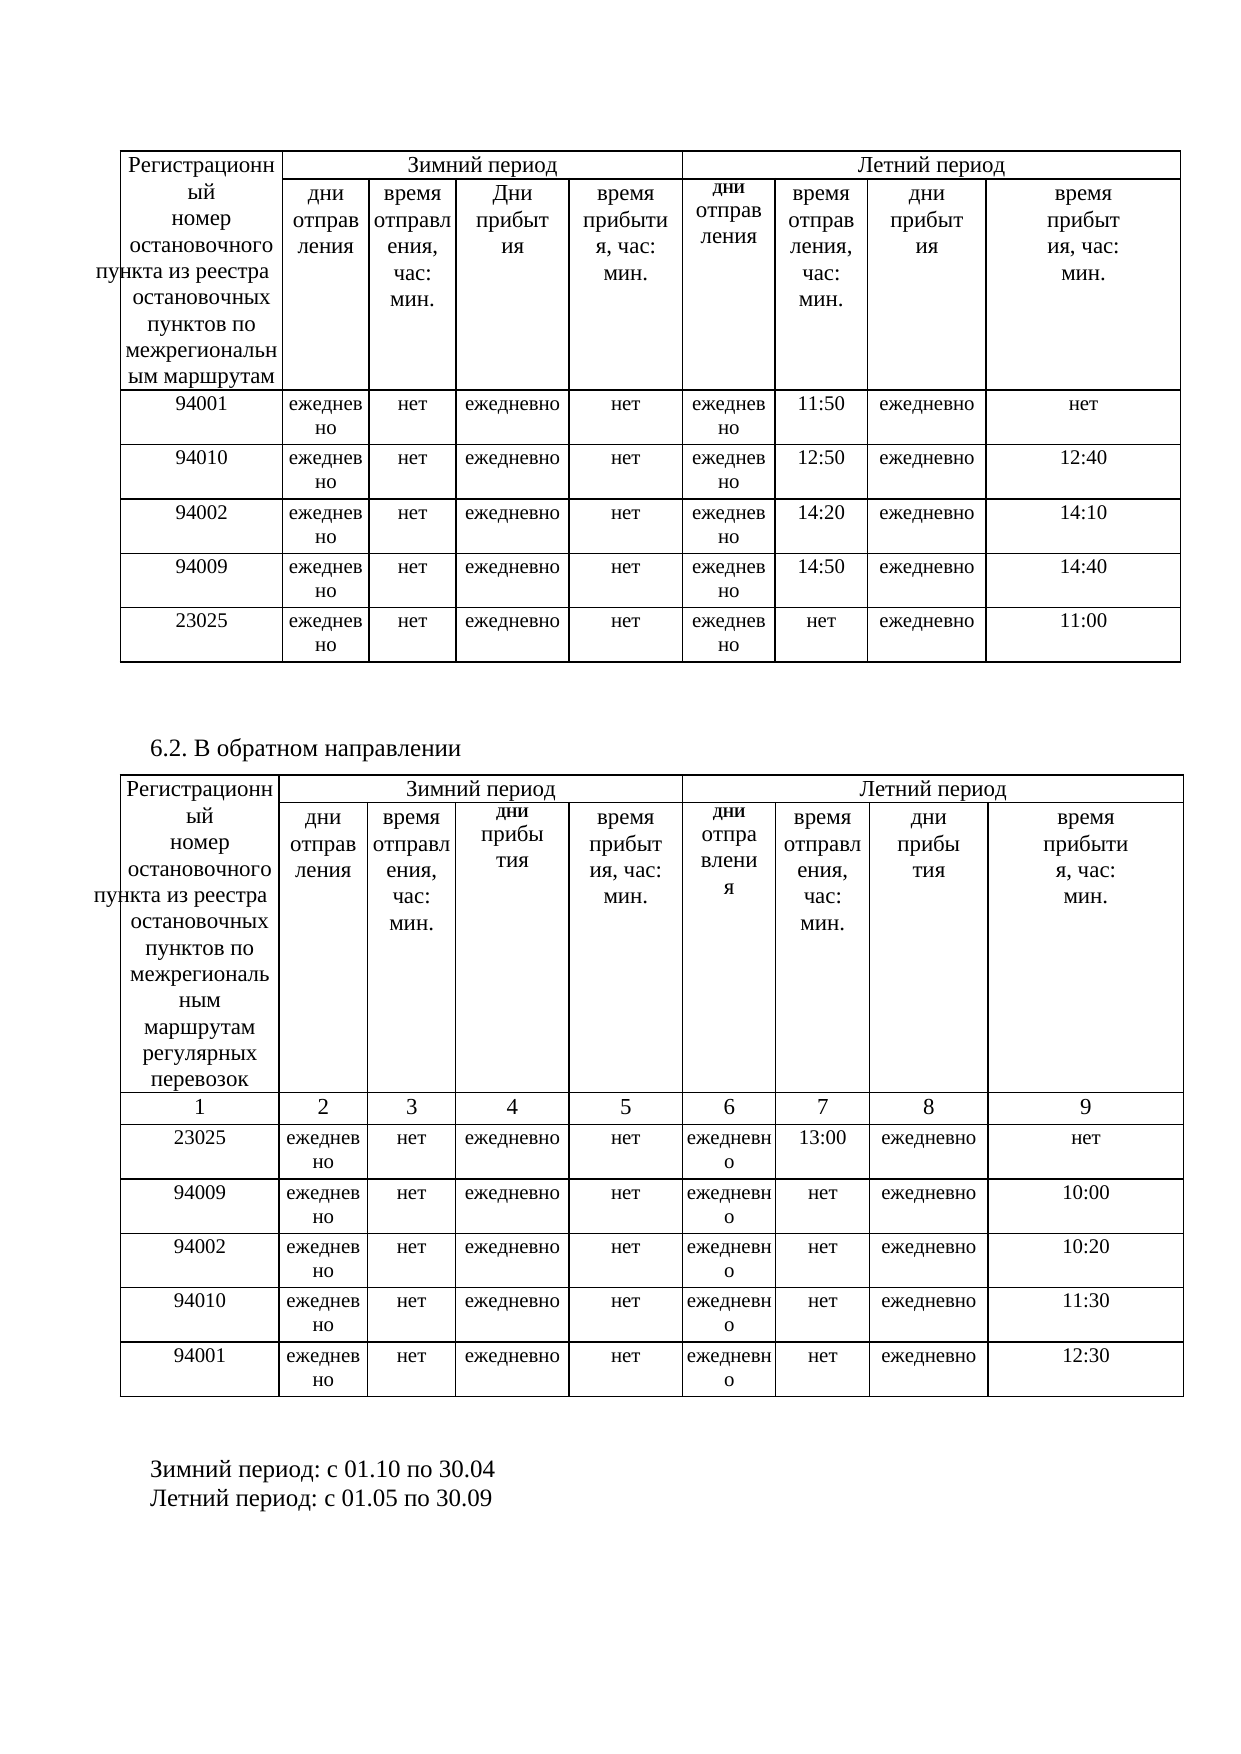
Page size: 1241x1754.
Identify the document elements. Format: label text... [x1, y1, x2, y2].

text Летний период: с 01.05 по 30.09 [150, 1483, 1090, 1512]
table_cell 11:30 [989, 1288, 1183, 1341]
text 6.2. В обратном направлении [150, 733, 1090, 761]
table_header Летний период [683, 152, 1180, 178]
table_cell ежедневно [683, 445, 774, 498]
table_cell ежедневно [456, 1288, 568, 1341]
table_cell 2 [280, 1093, 367, 1124]
table_cell ежедневно [457, 500, 568, 552]
table_cell ежедневно [868, 445, 985, 498]
table_header Регистрационный номер остановочного пункта из реестра остановочных пунктов по межрегиональным маршрутам регулярных перевозок [121, 776, 278, 1092]
table_cell 12:40 [987, 445, 1180, 498]
table_cell нет [370, 500, 455, 552]
table_cell нет [570, 445, 682, 498]
table_cell 9 [989, 1093, 1183, 1124]
table_cell ДНИ отправ ления [683, 180, 774, 389]
table_cell ежедневно [870, 1125, 987, 1178]
table_cell нет [776, 1288, 869, 1341]
table_cell ежедневно [683, 1125, 775, 1178]
table_cell 23025 [121, 1125, 278, 1178]
table_cell ДНИ отпра влени я [683, 803, 775, 1092]
table_cell Дни прибыт ия [457, 180, 568, 389]
table_cell 5 [570, 1093, 682, 1124]
table_cell 6 [683, 1093, 775, 1124]
table_cell ежедневно [868, 554, 985, 607]
table_cell ежедневно [283, 554, 368, 607]
table_cell дни отправ ления [280, 803, 367, 1092]
table_cell дни прибы тия [870, 803, 987, 1092]
table_cell нет [570, 1125, 682, 1178]
table_cell нет [370, 608, 455, 661]
table_cell время отправл ения, час: мин. [368, 803, 455, 1092]
table_cell 94009 [121, 554, 282, 607]
table_cell нет [987, 391, 1180, 444]
table_cell ежедневно [683, 1343, 775, 1396]
table_cell дни отправ ления [283, 180, 368, 389]
table_cell ежедневно [683, 1180, 775, 1232]
table_cell 3 [368, 1093, 455, 1124]
table_cell 94001 [121, 1343, 278, 1396]
table_header Зимний период [283, 152, 682, 178]
table_cell нет [570, 1180, 682, 1232]
table_cell 12:30 [989, 1343, 1183, 1396]
table_header Летний период [683, 776, 1183, 802]
table_cell 14:10 [987, 500, 1180, 552]
table_cell ежедневно [870, 1180, 987, 1232]
table_cell 11:00 [987, 608, 1180, 661]
table_cell ежедневно [868, 500, 985, 552]
table_cell ежедневно [683, 391, 774, 444]
table_cell нет [776, 1234, 869, 1287]
table_cell 23025 [121, 608, 282, 661]
table_header Зимний период [280, 776, 682, 802]
table_cell ежедневно [683, 554, 774, 607]
table_cell ежедневно [683, 1288, 775, 1341]
table_cell ежедневно [280, 1288, 367, 1341]
table_cell ежедневно [280, 1180, 367, 1232]
table_cell ежедневно [870, 1343, 987, 1396]
table_cell нет [370, 391, 455, 444]
table_cell 10:00 [989, 1180, 1183, 1232]
table_cell нет [776, 1343, 869, 1396]
table_cell 8 [870, 1093, 987, 1124]
table_cell ежедневно [868, 608, 985, 661]
table_cell нет [989, 1125, 1183, 1178]
table_cell нет [368, 1343, 455, 1396]
table_cell нет [570, 1288, 682, 1341]
table_cell нет [370, 445, 455, 498]
table_cell время прибыти я, час: мин. [989, 803, 1183, 1092]
table_cell 4 [456, 1093, 568, 1124]
table_cell нет [570, 1234, 682, 1287]
table_cell ежедневно [683, 608, 774, 661]
table_cell 12:50 [776, 445, 867, 498]
text Зимний период: с 01.10 по 30.04 [150, 1454, 1090, 1483]
table_cell дни прибыт ия [868, 180, 985, 389]
table_cell 11:50 [776, 391, 867, 444]
table_cell 94010 [121, 445, 282, 498]
table_cell ежедневно [457, 608, 568, 661]
table_cell 10:20 [989, 1234, 1183, 1287]
table_cell время прибыти я, час: мин. [570, 180, 682, 389]
table_cell нет [368, 1180, 455, 1232]
table_cell ежедневно [280, 1125, 367, 1178]
table_cell ежедневно [868, 391, 985, 444]
table_cell 13:00 [776, 1125, 869, 1178]
table_cell нет [570, 391, 682, 444]
table_cell ежедневно [283, 500, 368, 552]
table_cell ежедневно [870, 1288, 987, 1341]
table_cell нет [368, 1234, 455, 1287]
table_cell время отправл ения, час: мин. [776, 803, 869, 1092]
table_cell 14:40 [987, 554, 1180, 607]
table_cell ежедневно [683, 500, 774, 552]
table_cell нет [776, 1180, 869, 1232]
table_cell ежедневно [457, 445, 568, 498]
table_cell нет [368, 1125, 455, 1178]
table_cell 94010 [121, 1288, 278, 1341]
table_cell нет [570, 500, 682, 552]
table_cell ежедневно [457, 554, 568, 607]
table_cell нет [368, 1288, 455, 1341]
table_cell нет [570, 1343, 682, 1396]
table_cell ежедневно [456, 1234, 568, 1287]
table_cell 14:20 [776, 500, 867, 552]
table_cell 94002 [121, 500, 282, 552]
table_cell 14:50 [776, 554, 867, 607]
table_cell ежедневно [283, 445, 368, 498]
table_cell время отправ ления, час: мин. [776, 180, 867, 389]
table_cell время прибыт ия, час: мин. [570, 803, 682, 1092]
table_cell ДНИ прибы тия [456, 803, 568, 1092]
table_cell нет [570, 608, 682, 661]
table_cell 94001 [121, 391, 282, 444]
table_cell 1 [121, 1093, 278, 1124]
table_cell время отправл ения, час: мин. [370, 180, 455, 389]
table_cell нет [570, 554, 682, 607]
table_cell ежедневно [283, 391, 368, 444]
table_cell ежедневно [683, 1234, 775, 1287]
table_cell ежедневно [280, 1343, 367, 1396]
table_cell ежедневно [870, 1234, 987, 1287]
table_cell время прибыт ия, час: мин. [987, 180, 1180, 389]
table_cell 94009 [121, 1180, 278, 1232]
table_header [121, 152, 282, 389]
table_cell ежедневно [456, 1125, 568, 1178]
table_cell ежедневно [456, 1180, 568, 1232]
table_cell ежедневно [457, 391, 568, 444]
table_cell 94002 [121, 1234, 278, 1287]
table_cell 7 [776, 1093, 869, 1124]
table_cell нет [776, 608, 867, 661]
table_cell ежедневно [283, 608, 368, 661]
table_cell ежедневно [280, 1234, 367, 1287]
table_cell ежедневно [456, 1343, 568, 1396]
table_cell нет [370, 554, 455, 607]
